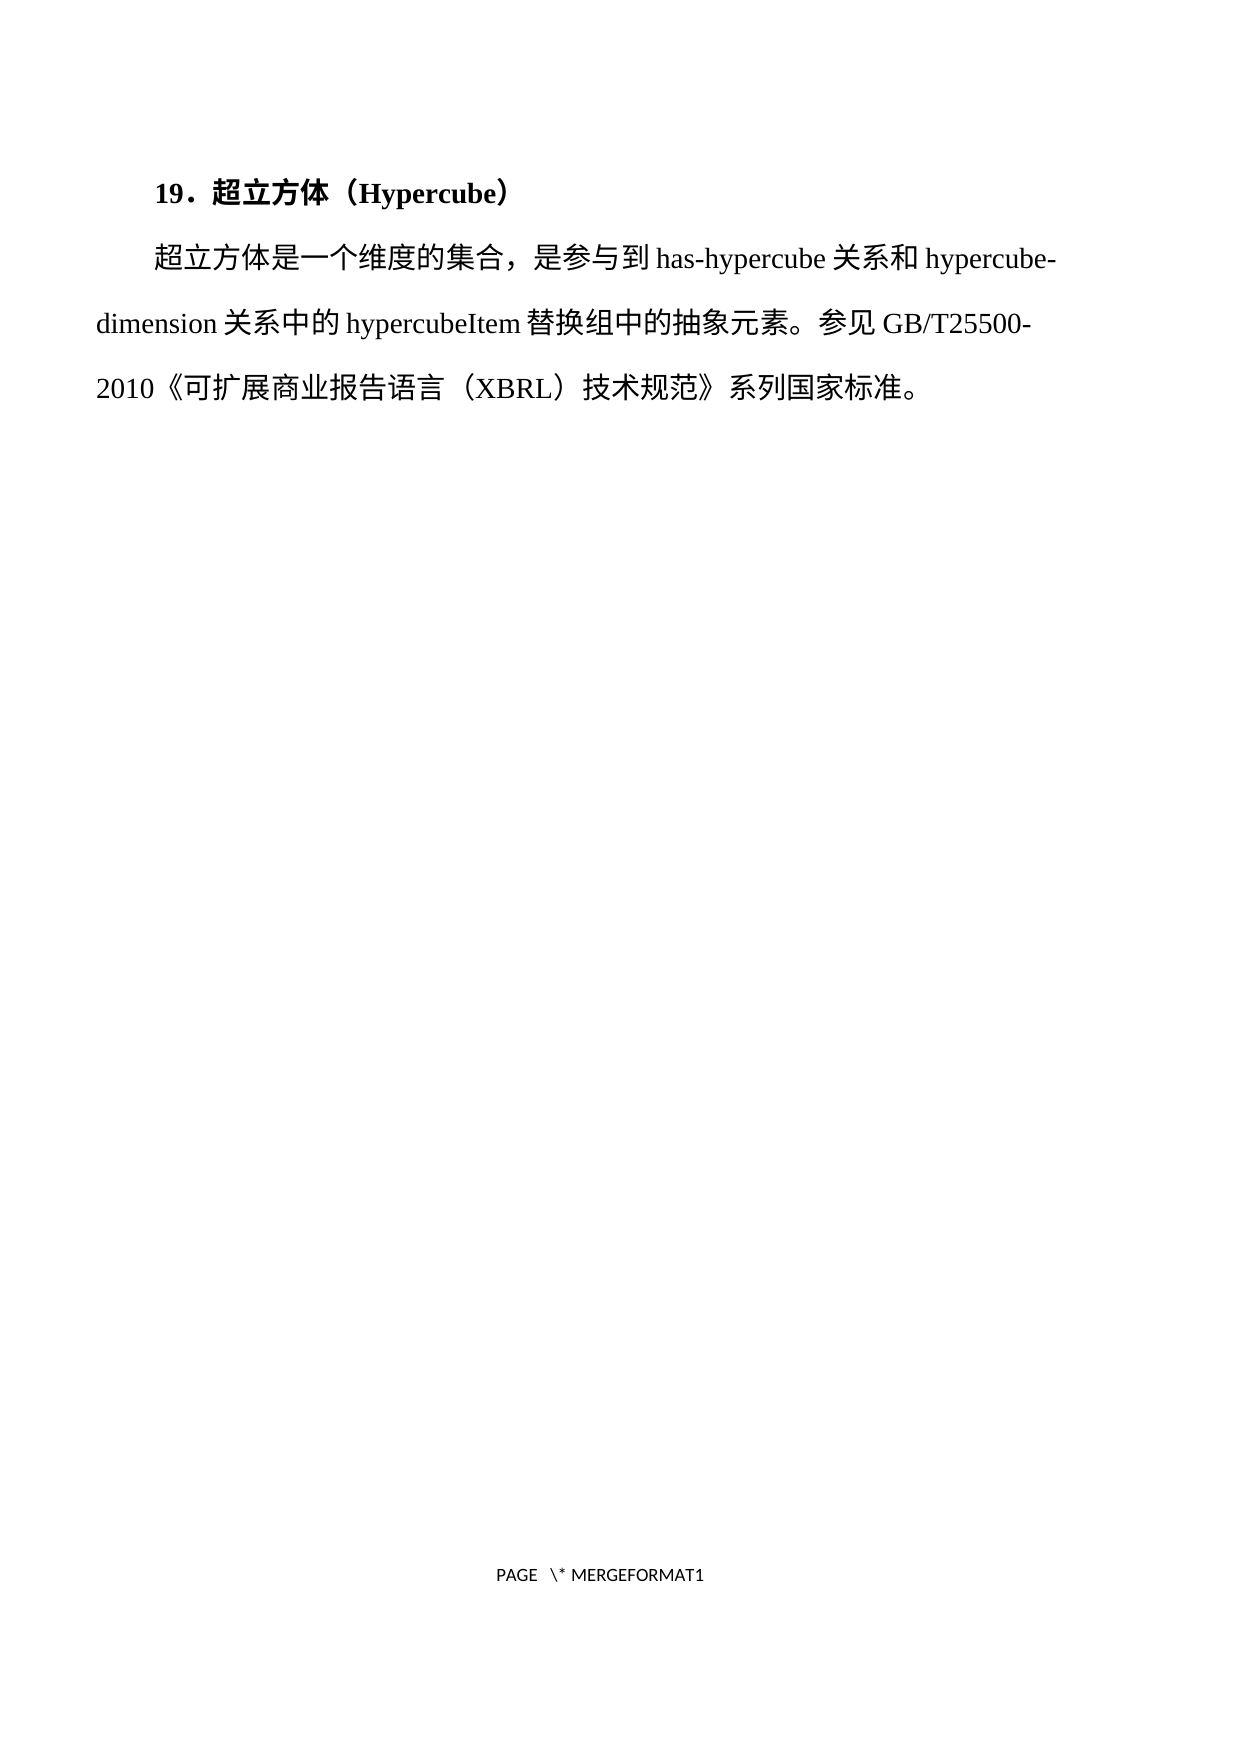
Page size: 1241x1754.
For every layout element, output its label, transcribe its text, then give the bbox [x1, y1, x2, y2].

text 19．超立方体（Hypercube） [96, 158, 1104, 223]
text 超立方体是一个维度的集合，是参与到has-hypercube关系和hypercube-dimension关系中的hypercubeItem替换组中的抽象元素。参见GB/T25500-2010《可扩展商业报告语言（XBRL）技术规范》系列国家标准。 [96, 223, 1104, 418]
